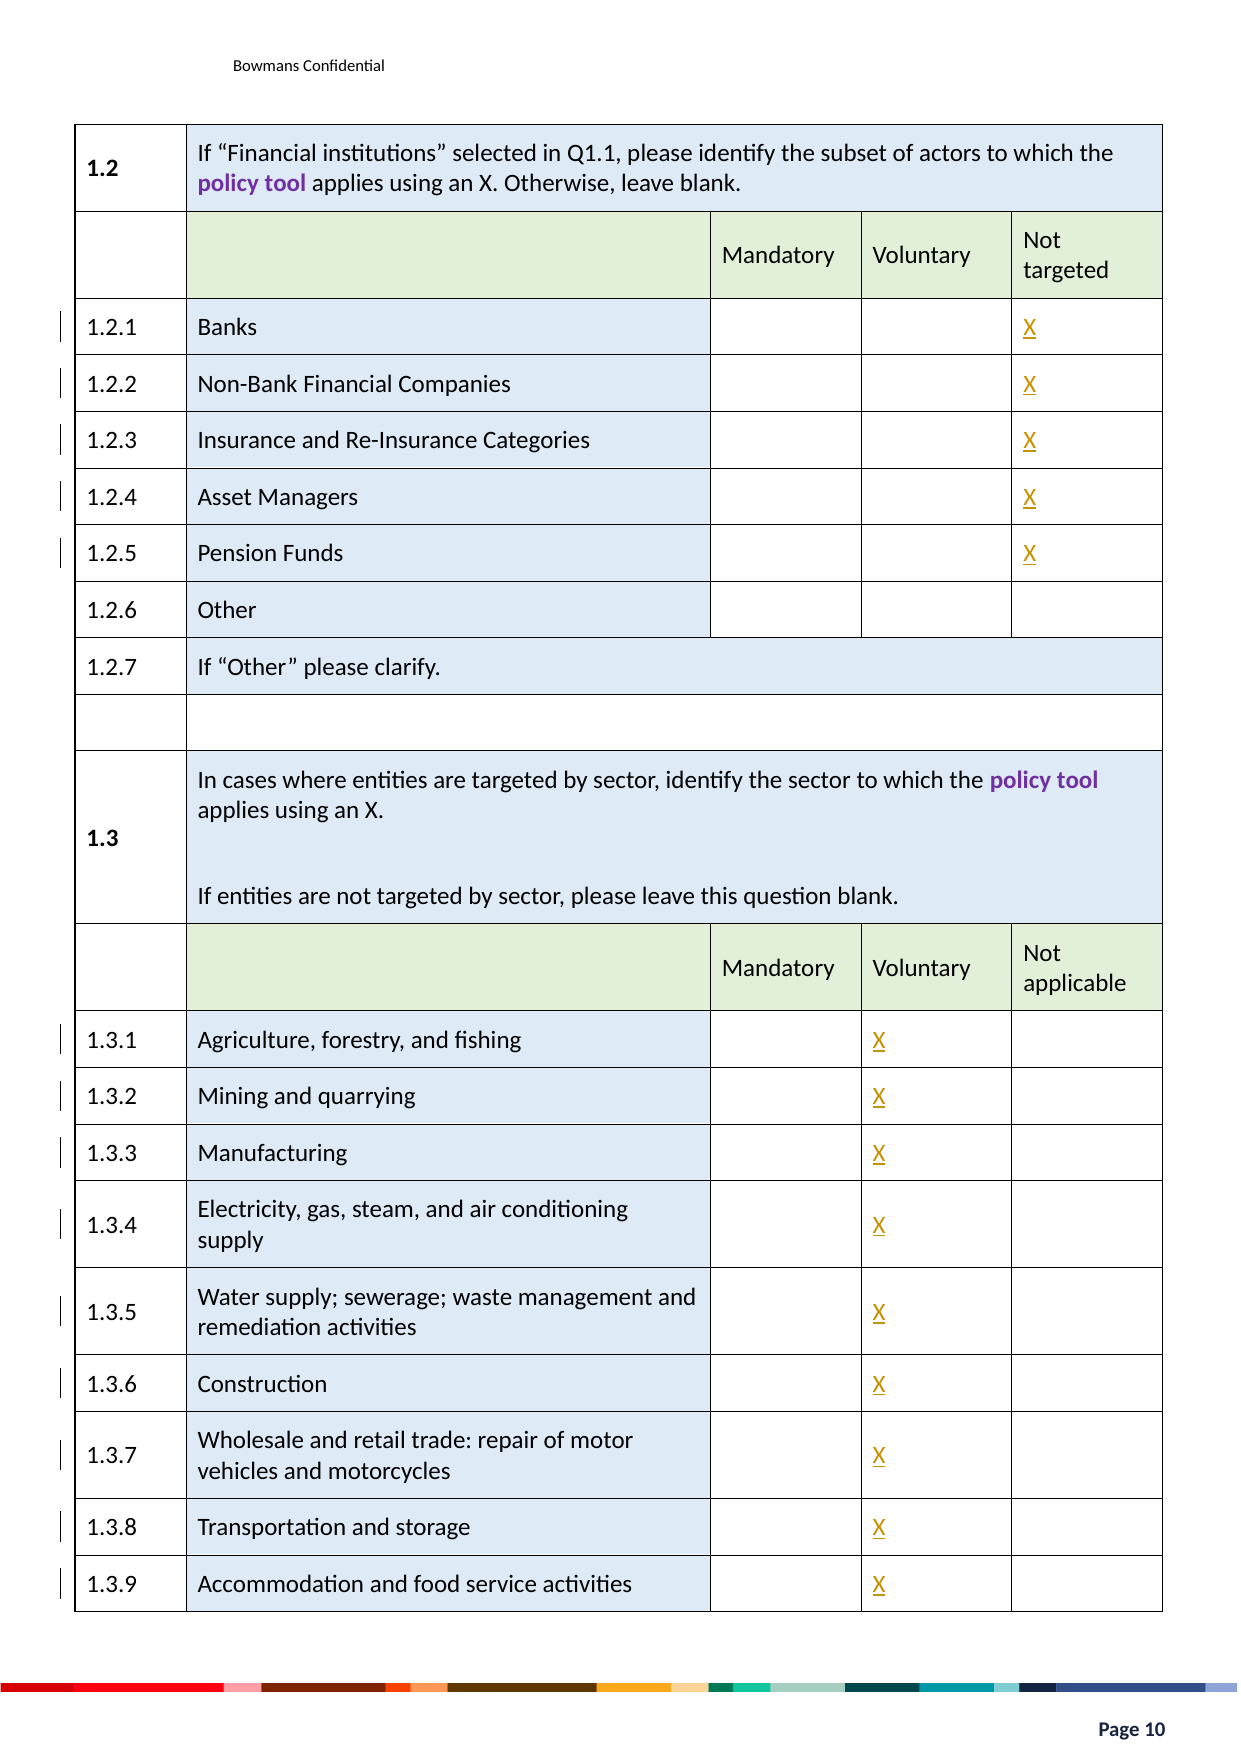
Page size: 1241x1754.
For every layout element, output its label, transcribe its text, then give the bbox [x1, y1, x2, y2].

table_cell [711, 1011, 861, 1067]
table_cell In cases where entities are targeted by sector, identify the sector to which the policy tool applies using an X. If entities are not targeted by sector, please leave this question blank. [187, 751, 1162, 923]
table_cell [711, 582, 861, 637]
table_cell Manufacturing [187, 1125, 710, 1180]
table_cell Voluntary [862, 212, 1011, 298]
table_cell [1012, 1412, 1162, 1498]
table_cell [711, 1499, 861, 1554]
table_cell [862, 355, 1011, 411]
table_cell Transportation and storage [187, 1499, 710, 1554]
table_cell [862, 1412, 1011, 1498]
table_cell [1012, 1268, 1162, 1354]
table_cell 1.2 [76, 125, 186, 211]
table_cell [76, 212, 186, 298]
table_cell Insurance and Re-Insurance Categories [187, 412, 710, 467]
table_cell [1012, 1355, 1162, 1411]
table_cell Mandatory [711, 212, 861, 298]
table_cell [711, 469, 861, 524]
table_cell [1012, 1556, 1162, 1611]
table_cell Accommodation and food service activities [187, 1556, 710, 1611]
table_cell [711, 1355, 861, 1411]
table_cell [1012, 469, 1162, 524]
table_cell Wholesale and retail trade: repair of motor vehicles and motorcycles [187, 1412, 710, 1498]
table_cell 1.3.3 [76, 1125, 186, 1180]
table_cell Electricity, gas, steam, and air conditioning supply [187, 1181, 710, 1267]
table_cell [862, 1125, 1011, 1180]
table_cell 1.3 [76, 751, 186, 923]
table_cell [187, 924, 710, 1010]
table_cell Banks [187, 299, 710, 354]
table_cell [711, 355, 861, 411]
table_cell [862, 525, 1011, 581]
table_cell If “Other” please clarify. [187, 638, 1162, 694]
table_cell 1.3.7 [76, 1412, 186, 1498]
table_cell [1012, 1011, 1162, 1067]
table_cell [862, 1268, 1011, 1354]
table_cell [1012, 1499, 1162, 1554]
table_cell [711, 1412, 861, 1498]
table_cell 1.3.6 [76, 1355, 186, 1411]
table_cell [862, 469, 1011, 524]
table_cell Other [187, 582, 710, 637]
table_cell 1.2.7 [76, 638, 186, 694]
table_cell Construction [187, 1355, 710, 1411]
table_cell [862, 1181, 1011, 1267]
table_cell [711, 299, 861, 354]
table_cell [1012, 1125, 1162, 1180]
table_cell 1.2.5 [76, 525, 186, 581]
table_cell Not targeted [1012, 212, 1162, 298]
table_cell 1.3.5 [76, 1268, 186, 1354]
table_cell 1.2.3 [76, 412, 186, 467]
table_cell [711, 1125, 861, 1180]
table_cell [862, 1011, 1011, 1067]
table_cell Voluntary [862, 924, 1011, 1010]
table_cell [862, 1556, 1011, 1611]
picture [0, 1683, 1236, 1692]
table_cell [76, 924, 186, 1010]
table_cell [862, 1068, 1011, 1123]
table_cell [711, 525, 861, 581]
table_cell [862, 1355, 1011, 1411]
table_cell [1012, 582, 1162, 637]
table_cell [711, 412, 861, 467]
table_cell [862, 582, 1011, 637]
table_cell [187, 695, 1162, 750]
table_cell [711, 1268, 861, 1354]
table_cell 1.3.4 [76, 1181, 186, 1267]
table_cell 1.3.8 [76, 1499, 186, 1554]
table_cell [711, 1556, 861, 1611]
table_cell Non-Bank Financial Companies [187, 355, 710, 411]
table_cell [76, 695, 186, 750]
table_cell [862, 412, 1011, 467]
table_cell Water supply; sewerage; waste management and remediation activities [187, 1268, 710, 1354]
table_cell [1012, 525, 1162, 581]
table_cell Mandatory [711, 924, 861, 1010]
table_cell [1012, 299, 1162, 354]
table_cell 1.3.1 [76, 1011, 186, 1067]
table_cell [1012, 1181, 1162, 1267]
table_cell [711, 1181, 861, 1267]
table_cell 1.2.2 [76, 355, 186, 411]
table_cell Pension Funds [187, 525, 710, 581]
table_cell [711, 1068, 861, 1123]
table_cell Asset Managers [187, 469, 710, 524]
table_cell Mining and quarrying [187, 1068, 710, 1123]
table_cell [187, 212, 710, 298]
table_cell [862, 1499, 1011, 1554]
table_cell 1.2.1 [76, 299, 186, 354]
table_cell If “Financial institutions” selected in Q1.1, please identify the subset of actors to which the policy tool applies using an X. Otherwise, leave blank. [187, 125, 1162, 211]
table_cell [1012, 355, 1162, 411]
table_cell 1.2.6 [76, 582, 186, 637]
table_cell [1012, 412, 1162, 467]
table_cell Agriculture, forestry, and fishing [187, 1011, 710, 1067]
table_cell 1.3.2 [76, 1068, 186, 1123]
table_cell [1012, 1068, 1162, 1123]
table_cell Not applicable [1012, 924, 1162, 1010]
table_cell 1.2.4 [76, 469, 186, 524]
table_cell 1.3.9 [76, 1556, 186, 1611]
table_cell [862, 299, 1011, 354]
